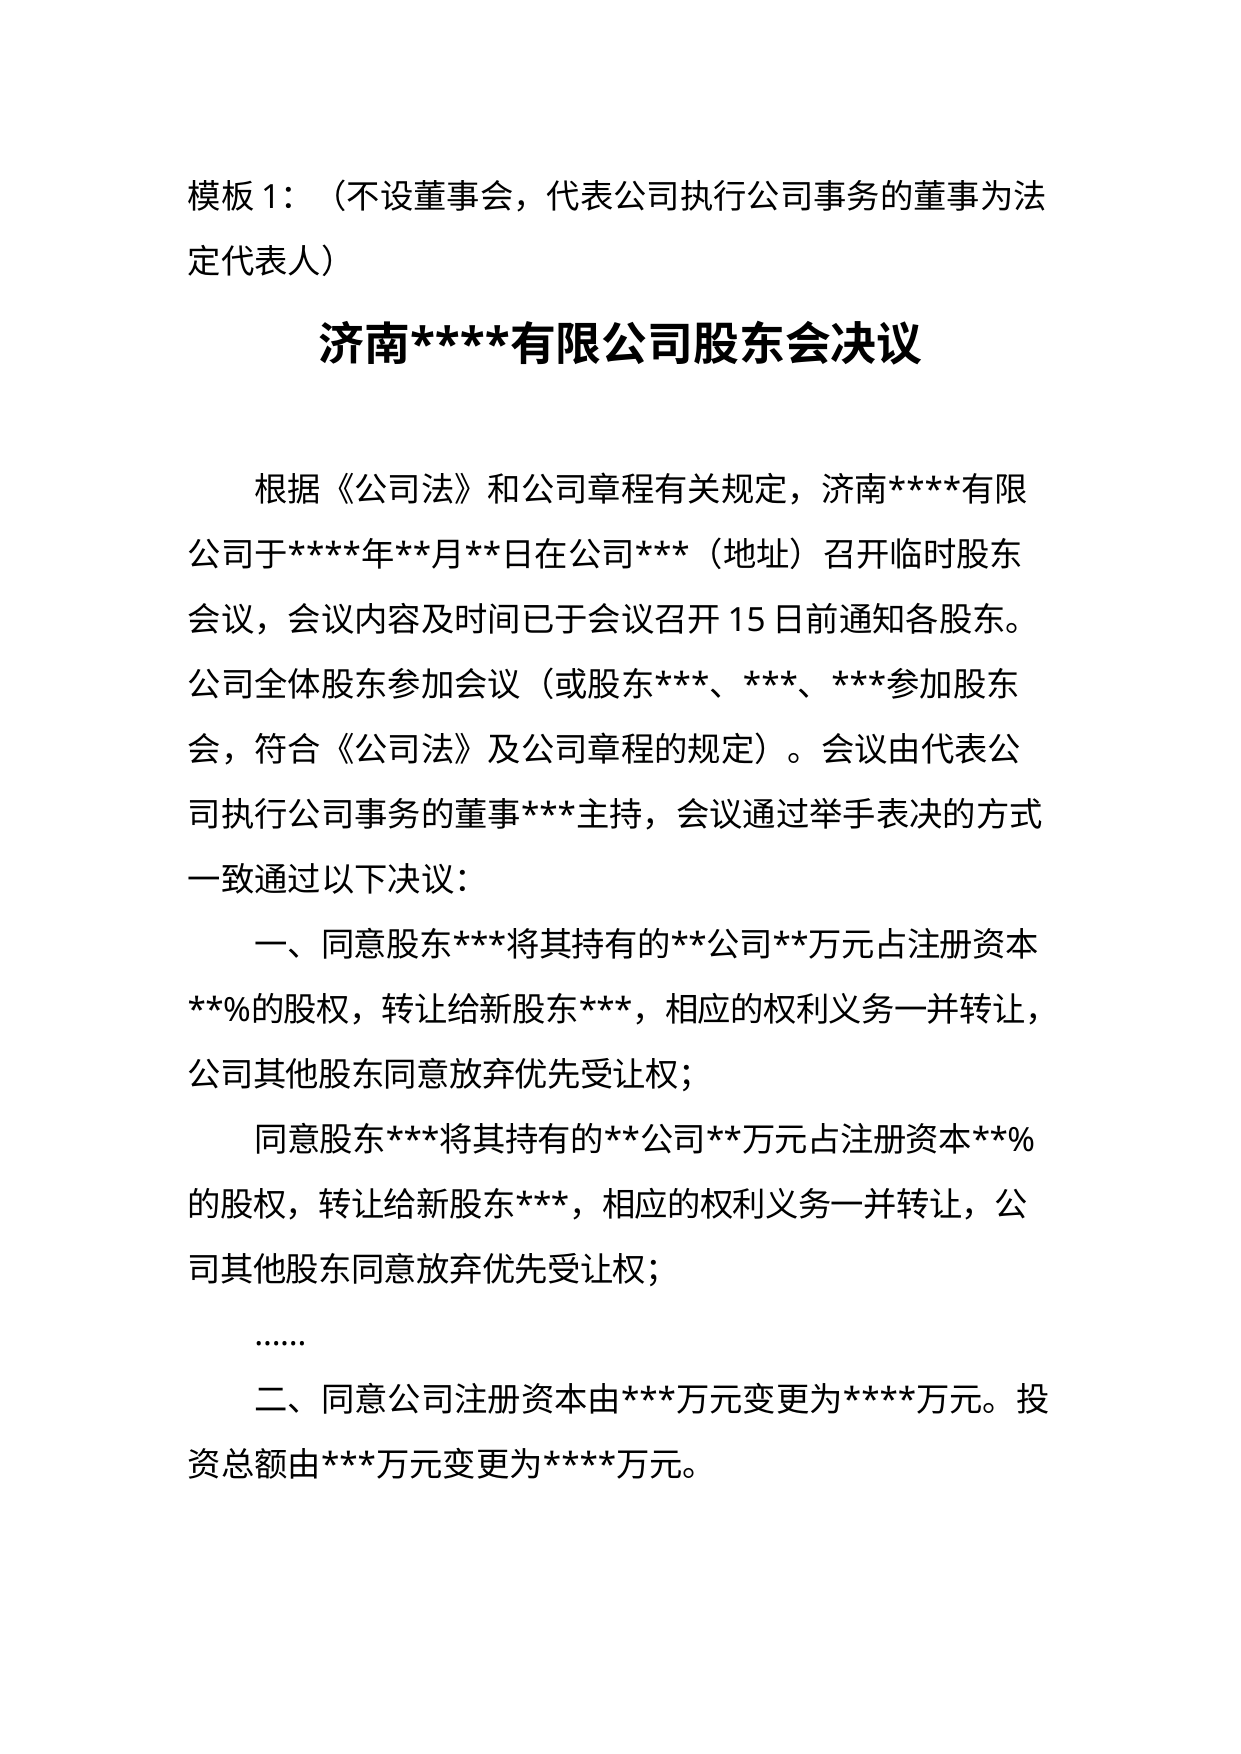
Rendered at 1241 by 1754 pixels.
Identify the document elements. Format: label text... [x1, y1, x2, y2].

text 根据《公司法》和公司章程有关规定，济南****有限公司于****年**月**日在公司***（地址）召开临时股东会议，会议内容及时间已于会议召开15日前通知各股东。公司全体股东参加会议（或股东***、***、***参加股东会，符合《公司法》及公司章程的规定）。会议由代表公司执行公司事务的董事***主持，会议通过举手表决的方式一致通过以下决议： [187, 454, 1053, 909]
text 模板1：（不设董事会，代表公司执行公司事务的董事为法定代表人） [187, 162, 1053, 292]
text 一、同意股东***将其持有的**公司**万元占注册资本**%的股权，转让给新股东***，相应的权利义务一并转让，公司其他股东同意放弃优先受让权； [187, 909, 1053, 1104]
text 二、同意公司注册资本由***万元变更为****万元。投资总额由***万元变更为****万元。 [187, 1364, 1053, 1494]
text 济南****有限公司股东会决议 [187, 292, 1053, 389]
text …… [187, 1299, 1053, 1364]
text 同意股东***将其持有的**公司**万元占注册资本**%的股权，转让给新股东***，相应的权利义务一并转让，公司其他股东同意放弃优先受让权； [187, 1104, 1053, 1299]
